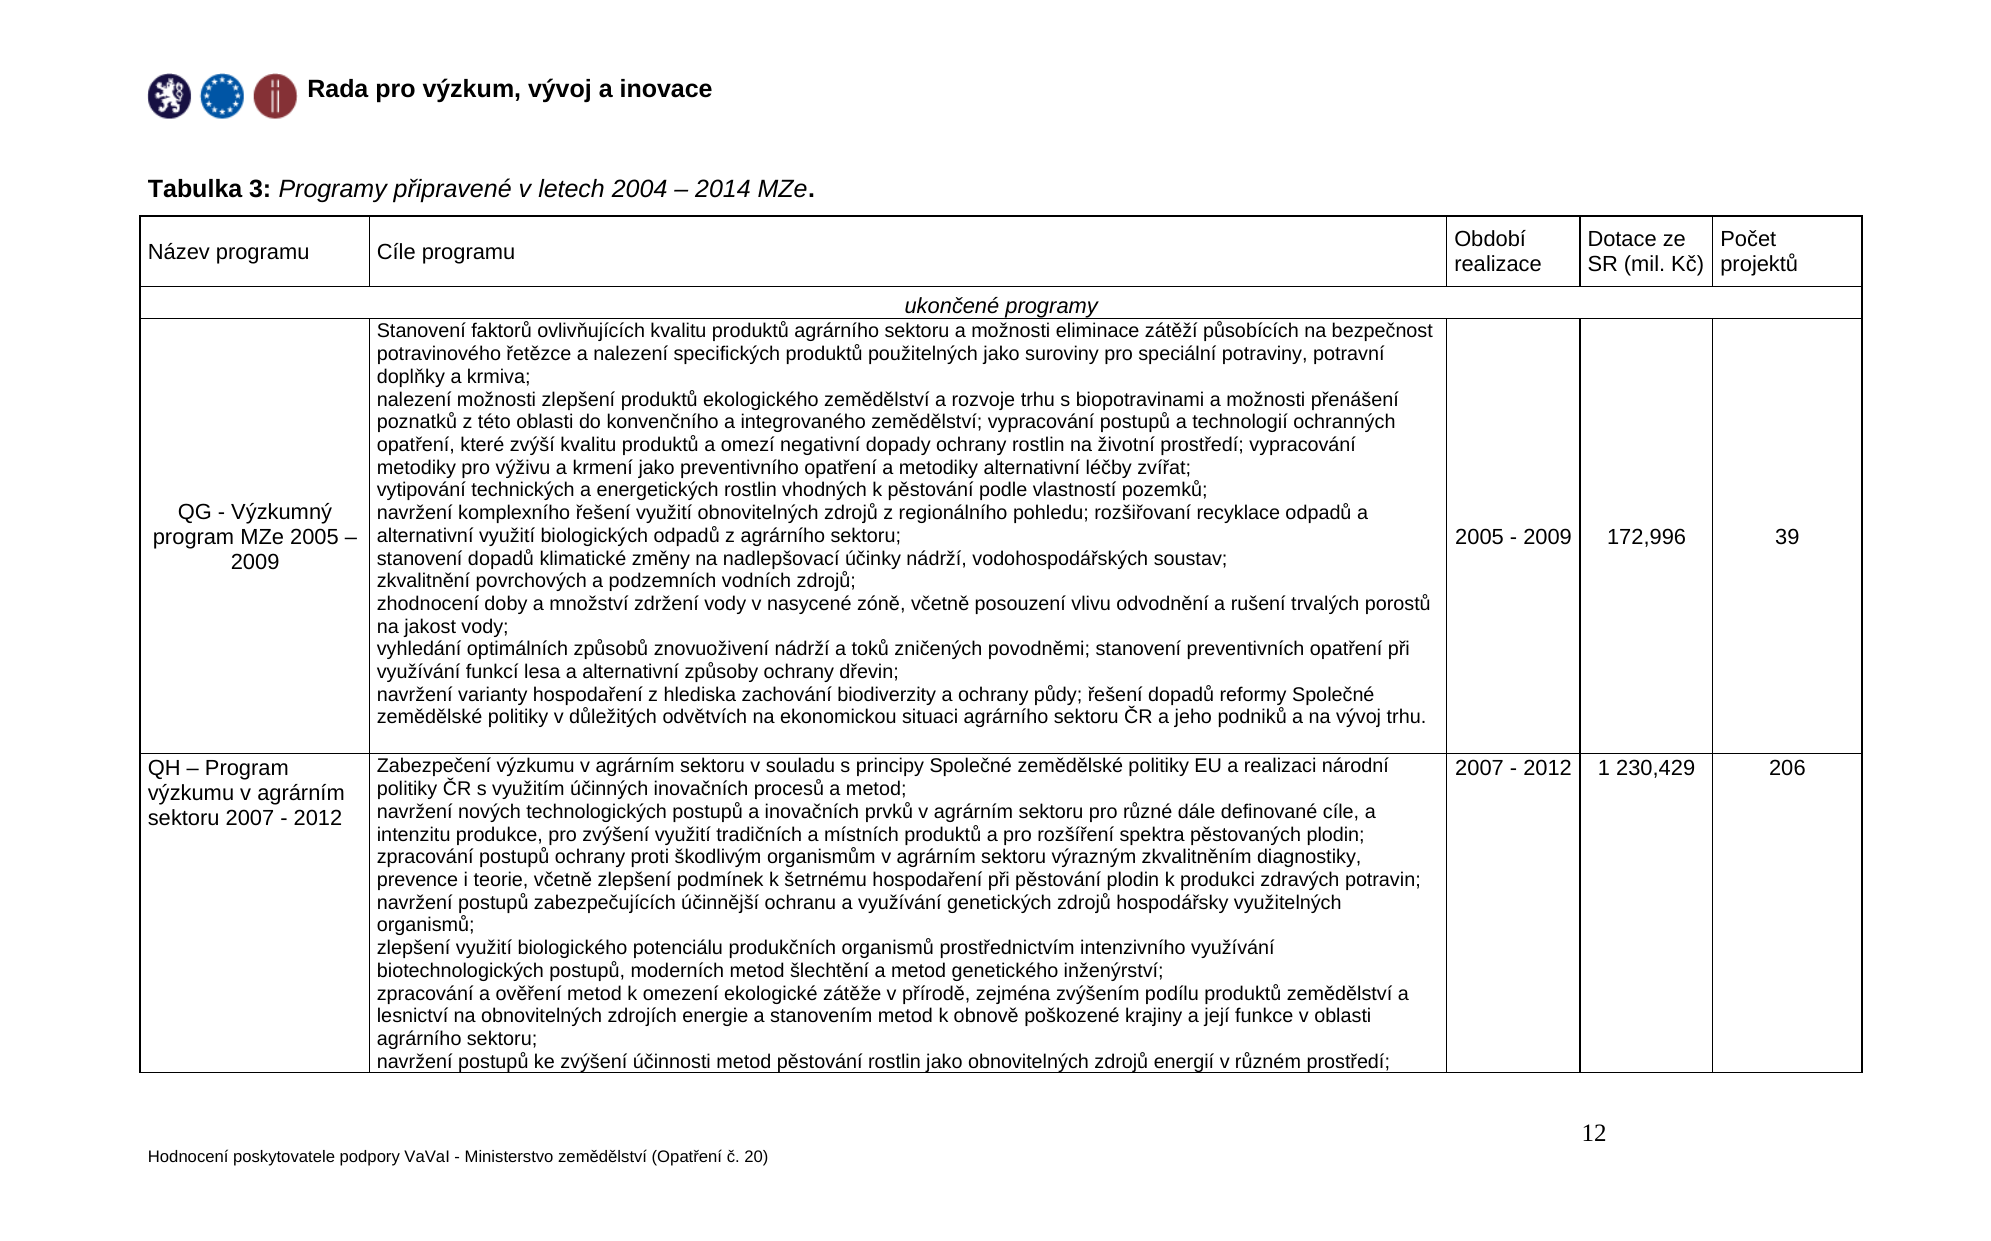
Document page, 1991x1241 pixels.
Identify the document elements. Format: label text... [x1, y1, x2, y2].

table_header Cíle programu [370, 217, 1446, 286]
table_header Počet projektů [1713, 217, 1861, 286]
table_cell ukončené programy [141, 287, 1861, 318]
picture [147, 73, 298, 120]
table_cell 206 [1713, 754, 1861, 1072]
table_cell 39 [1713, 319, 1861, 753]
table_cell 1 230,429 [1581, 754, 1712, 1072]
table_header Dotace ze SR (mil. Kč) [1581, 217, 1712, 286]
table_cell QG - Výzkumný program MZe 2005 – 2009 [141, 319, 369, 753]
table_cell 2007 - 2012 [1447, 754, 1579, 1072]
table_cell Stanovení faktorů ovlivňujících kvalitu produktů agrárního sektoru a možnosti eliminace zátěží působících na bezpečnost potravinového řetězce a nalezení specifických produktů použitelných jako suroviny pro speciální potraviny, potravní doplňky a krmiva; nalezení možnosti zlepšení produktů ekologického zemědělství a rozvoje trhu s biopotravinami a možnosti přenášení poznatků z této oblasti do konvenčního a integrovaného zemědělství; vypracování postupů a technologií ochranných opatření, které zvýší kvalitu produktů a omezí negativní dopady ochrany rostlin na životní prostředí; vypracování metodiky pro výživu a krmení jako preventivního opatření a metodiky alternativní léčby zvířat; vytipování technických a energetických rostlin vhodných k pěstování podle vlastností pozemků; navržení komplexního řešení využití obnovitelných zdrojů z regionálního pohledu; rozšiřovaní recyklace odpadů a alternativní využití biologických odpadů z agrárního sektoru; stanovení dopadů klimatické změny na nadlepšovací účinky nádrží, vodohospodářských soustav; zkvalitnění povrchových a podzemních vodních zdrojů; zhodnocení doby a množství zdržení vody v nasycené zóně, včetně posouzení vlivu odvodnění a rušení trvalých porostů na jakost vody; vyhledání optimálních způsobů znovuoživení nádrží a toků zničených povodněmi; stanovení preventivních opatření při využívání funkcí lesa a alternativní způsoby ochrany dřevin; navržení varianty hospodaření z hlediska zachování biodiverzity a ochrany půdy; řešení dopadů reformy Společné zemědělské politiky v důležitých odvětvích na ekonomickou situaci agrárního sektoru ČR a jeho podniků a na vývoj trhu. [370, 319, 1446, 753]
table_header Období realizace [1447, 217, 1579, 286]
table_header Název programu [141, 217, 369, 286]
table_cell 2005 - 2009 [1447, 319, 1579, 753]
table_cell 172,996 [1581, 319, 1712, 753]
text Tabulka 3: Programy připravené v letech 2004 – 2014 MZe. [148, 174, 1606, 203]
table_cell QH – Program výzkumu v agrárním sektoru 2007 - 2012 [141, 754, 369, 1072]
